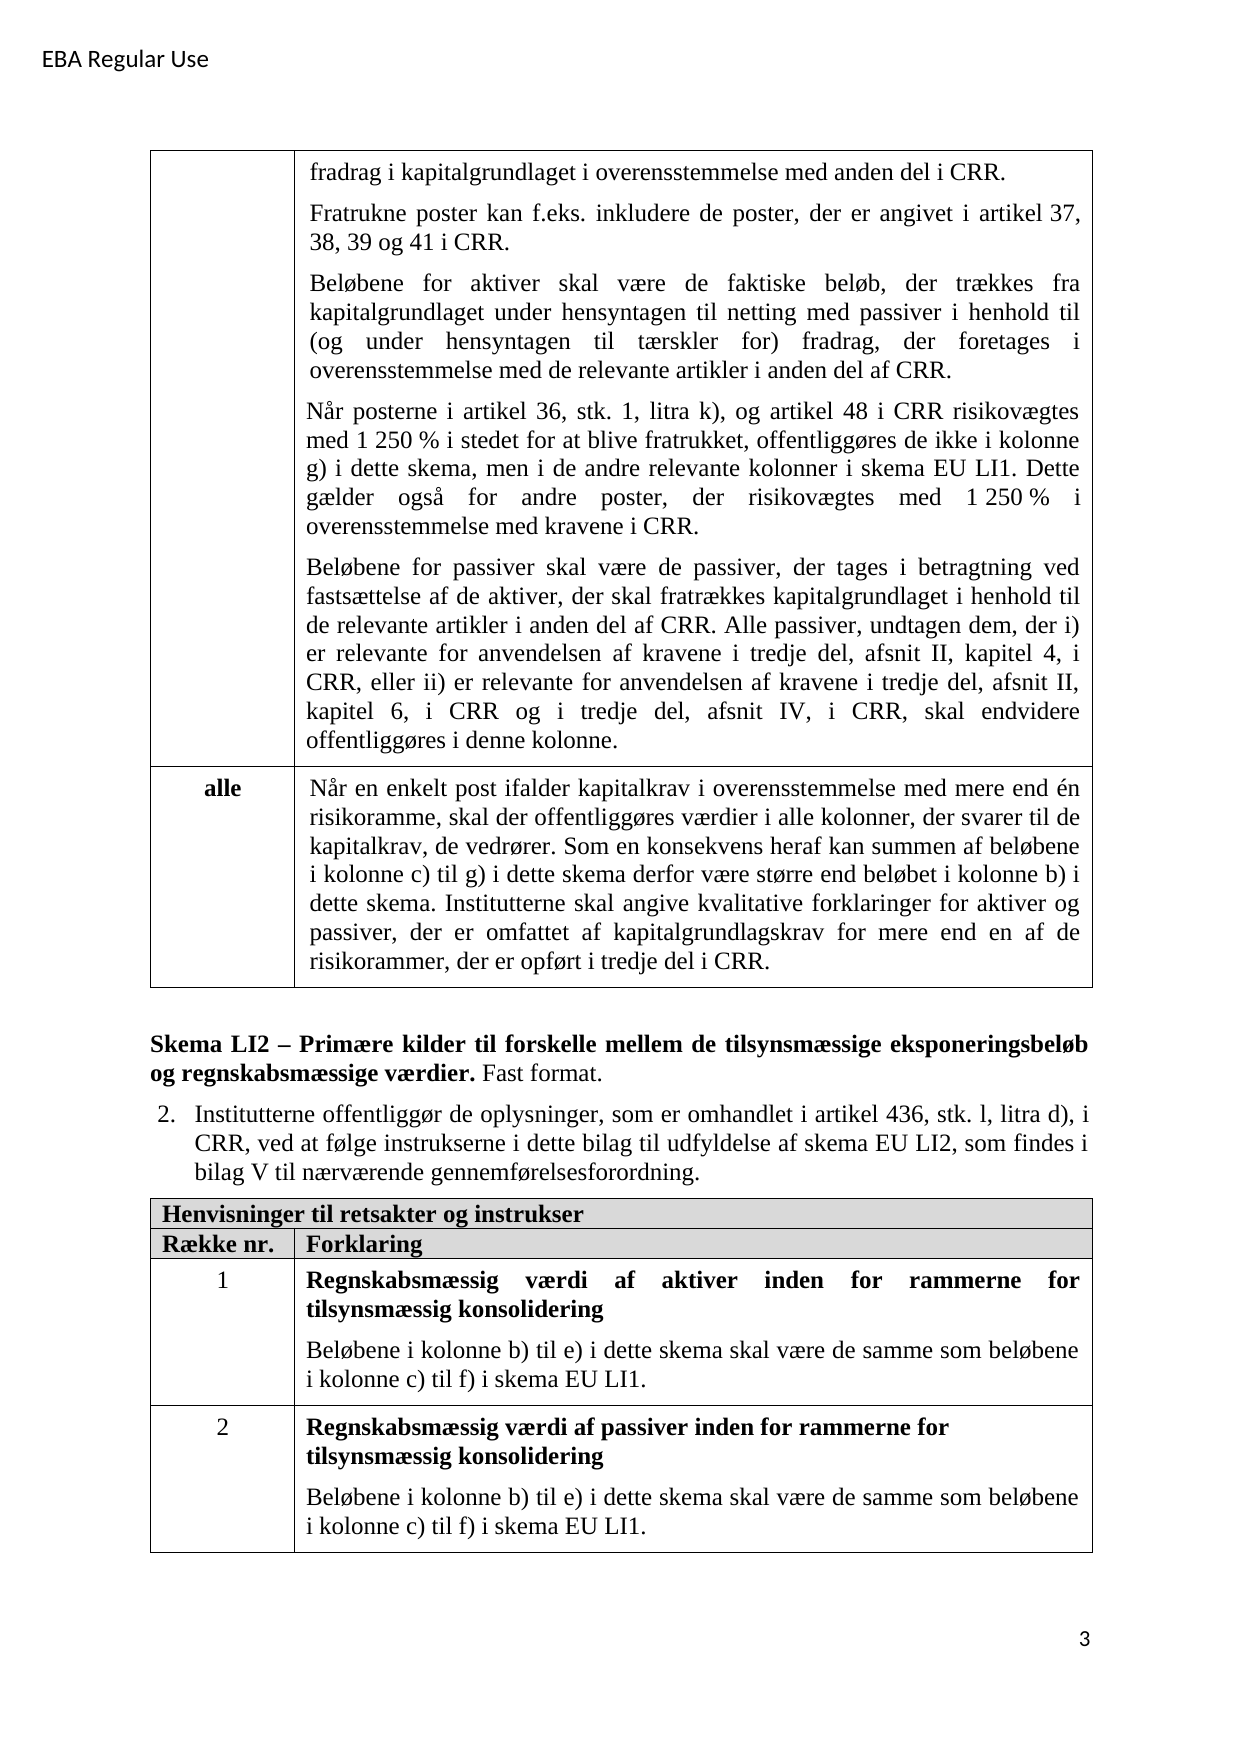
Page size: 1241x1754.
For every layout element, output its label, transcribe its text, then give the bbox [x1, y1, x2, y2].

table_cell g [151, 151, 294, 766]
table_cell Række nr. [151, 1229, 294, 1258]
table_cell 2 [151, 1406, 294, 1552]
table_cell 1 [151, 1259, 294, 1405]
table_cell Når en enkelt post ifalder kapitalkrav i overensstemmelse med mere end én risikoramme, skal der offentliggøres værdier i alle kolonner, der svarer til de kapitalkrav, de vedrører. Som en konsekvens heraf kan summen af beløbene i kolonne c) til g) i dette skema derfor være større end beløbet i kolonne b) i dette skema. Institutterne skal angive kvalitative forklaringer for aktiver og passiver, der er omfattet af kapitalgrundlagskrav for mere end en af de risikorammer, der er opført i tredje del i CRR. [295, 767, 1092, 987]
table_header Henvisninger til retsakter og instrukser [151, 1199, 1092, 1228]
table_cell alle [151, 767, 294, 987]
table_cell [295, 151, 1092, 766]
text Skema LI2 – Primære kilder til forskelle mellem de tilsynsmæssige eksponeringsbeløb og regnskabsmæssige værdier. Fast format. [150, 1029, 1090, 1087]
table_cell Forklaring [295, 1229, 1092, 1258]
list Institutterne offentliggør de oplysninger, som er omhandlet i artikel 436, stk. l, litra d), i CRR, ved at følge instrukserne i dette bilag til udfyldelse af skema EU LI2, som findes i bilag V til nærværende gennemførelsesforordning. [157, 1099, 1090, 1186]
table_cell Regnskabsmæssig værdi af aktiver inden for rammerne for tilsynsmæssig konsolidering Beløbene i kolonne b) til e) i dette skema skal være de samme som beløbene i kolonne c) til f) i skema EU LI1. [295, 1259, 1092, 1405]
table_cell Regnskabsmæssig værdi af passiver inden for rammerne for tilsynsmæssig konsolidering Beløbene i kolonne b) til e) i dette skema skal være de samme som beløbene i kolonne c) til f) i skema EU LI1. [295, 1406, 1092, 1552]
